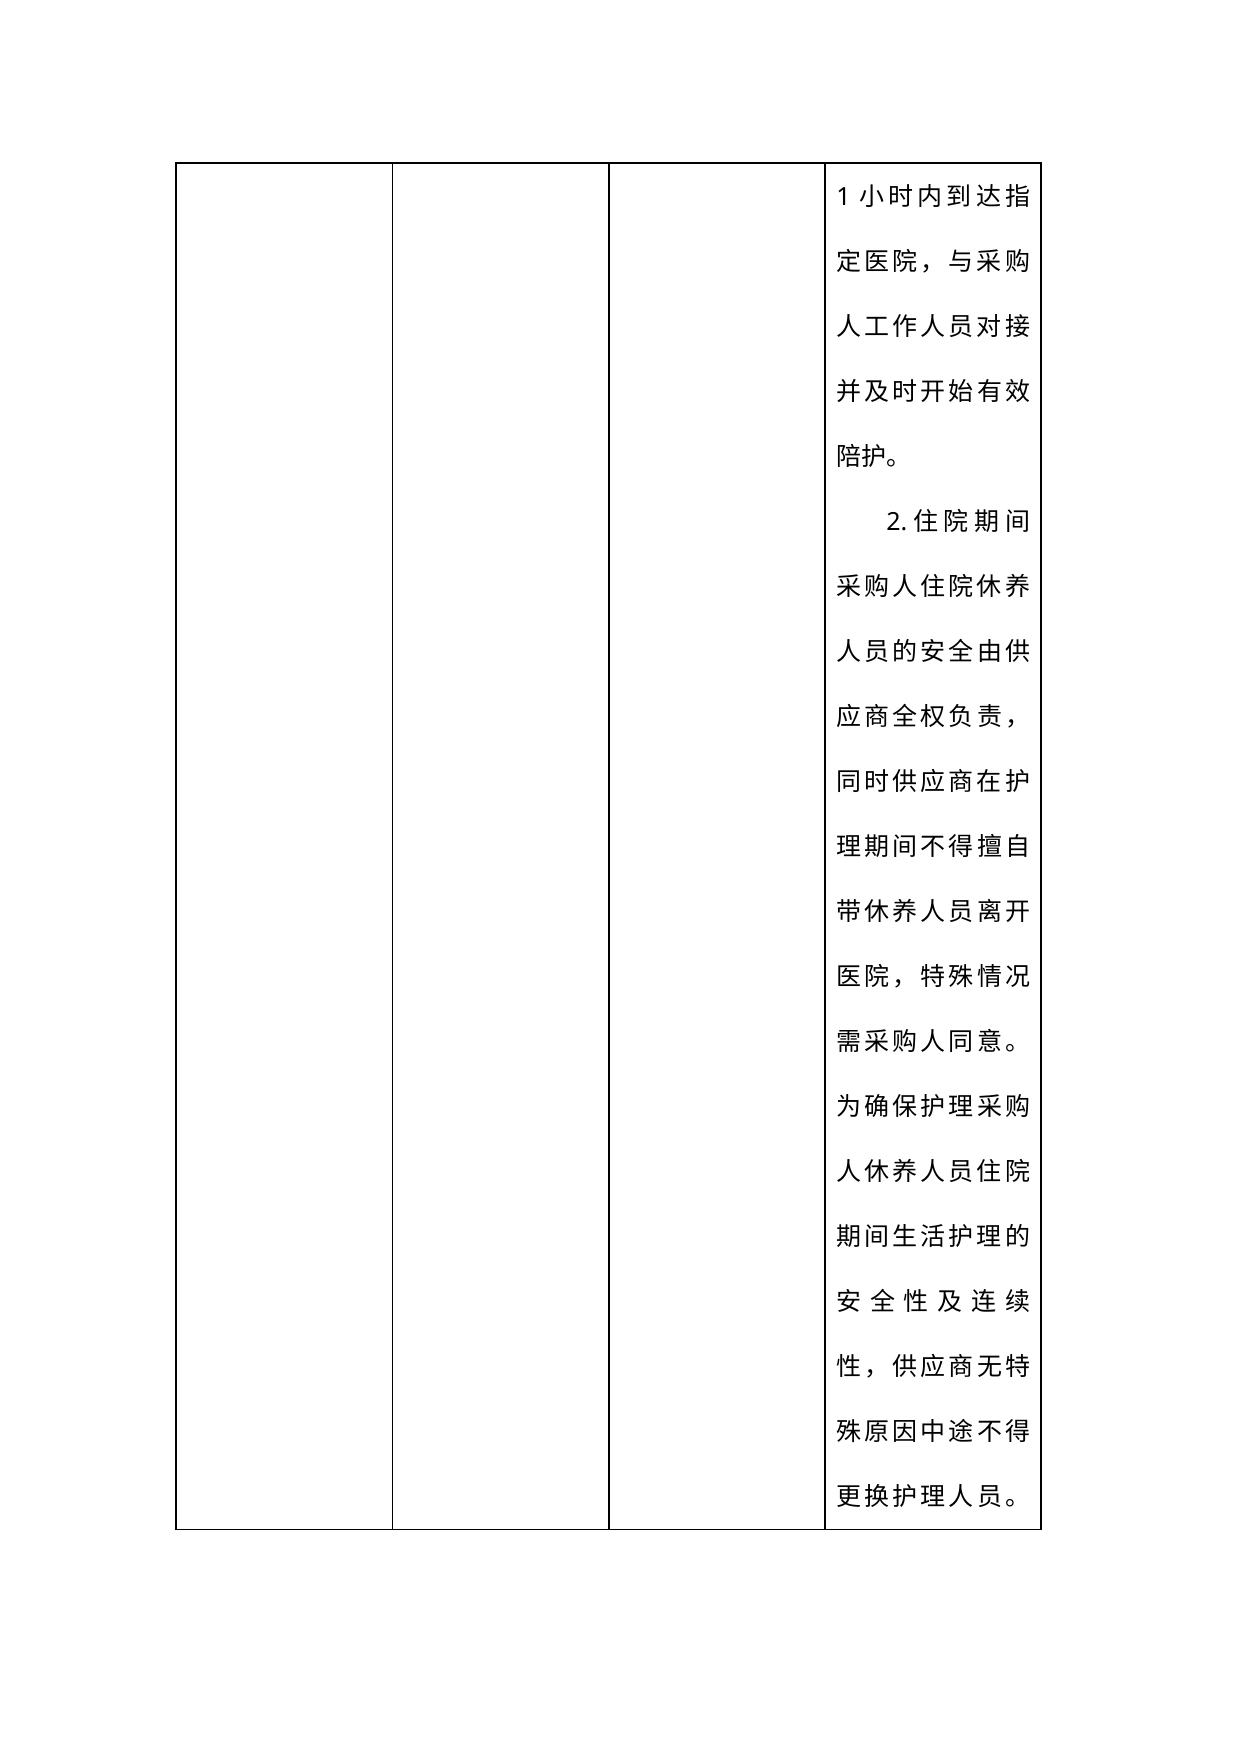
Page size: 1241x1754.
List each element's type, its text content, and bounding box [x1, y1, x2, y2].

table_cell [826, 164, 1040, 1528]
table_cell [610, 164, 824, 1528]
table_cell 1 [393, 164, 608, 1528]
table_cell [177, 164, 392, 1528]
